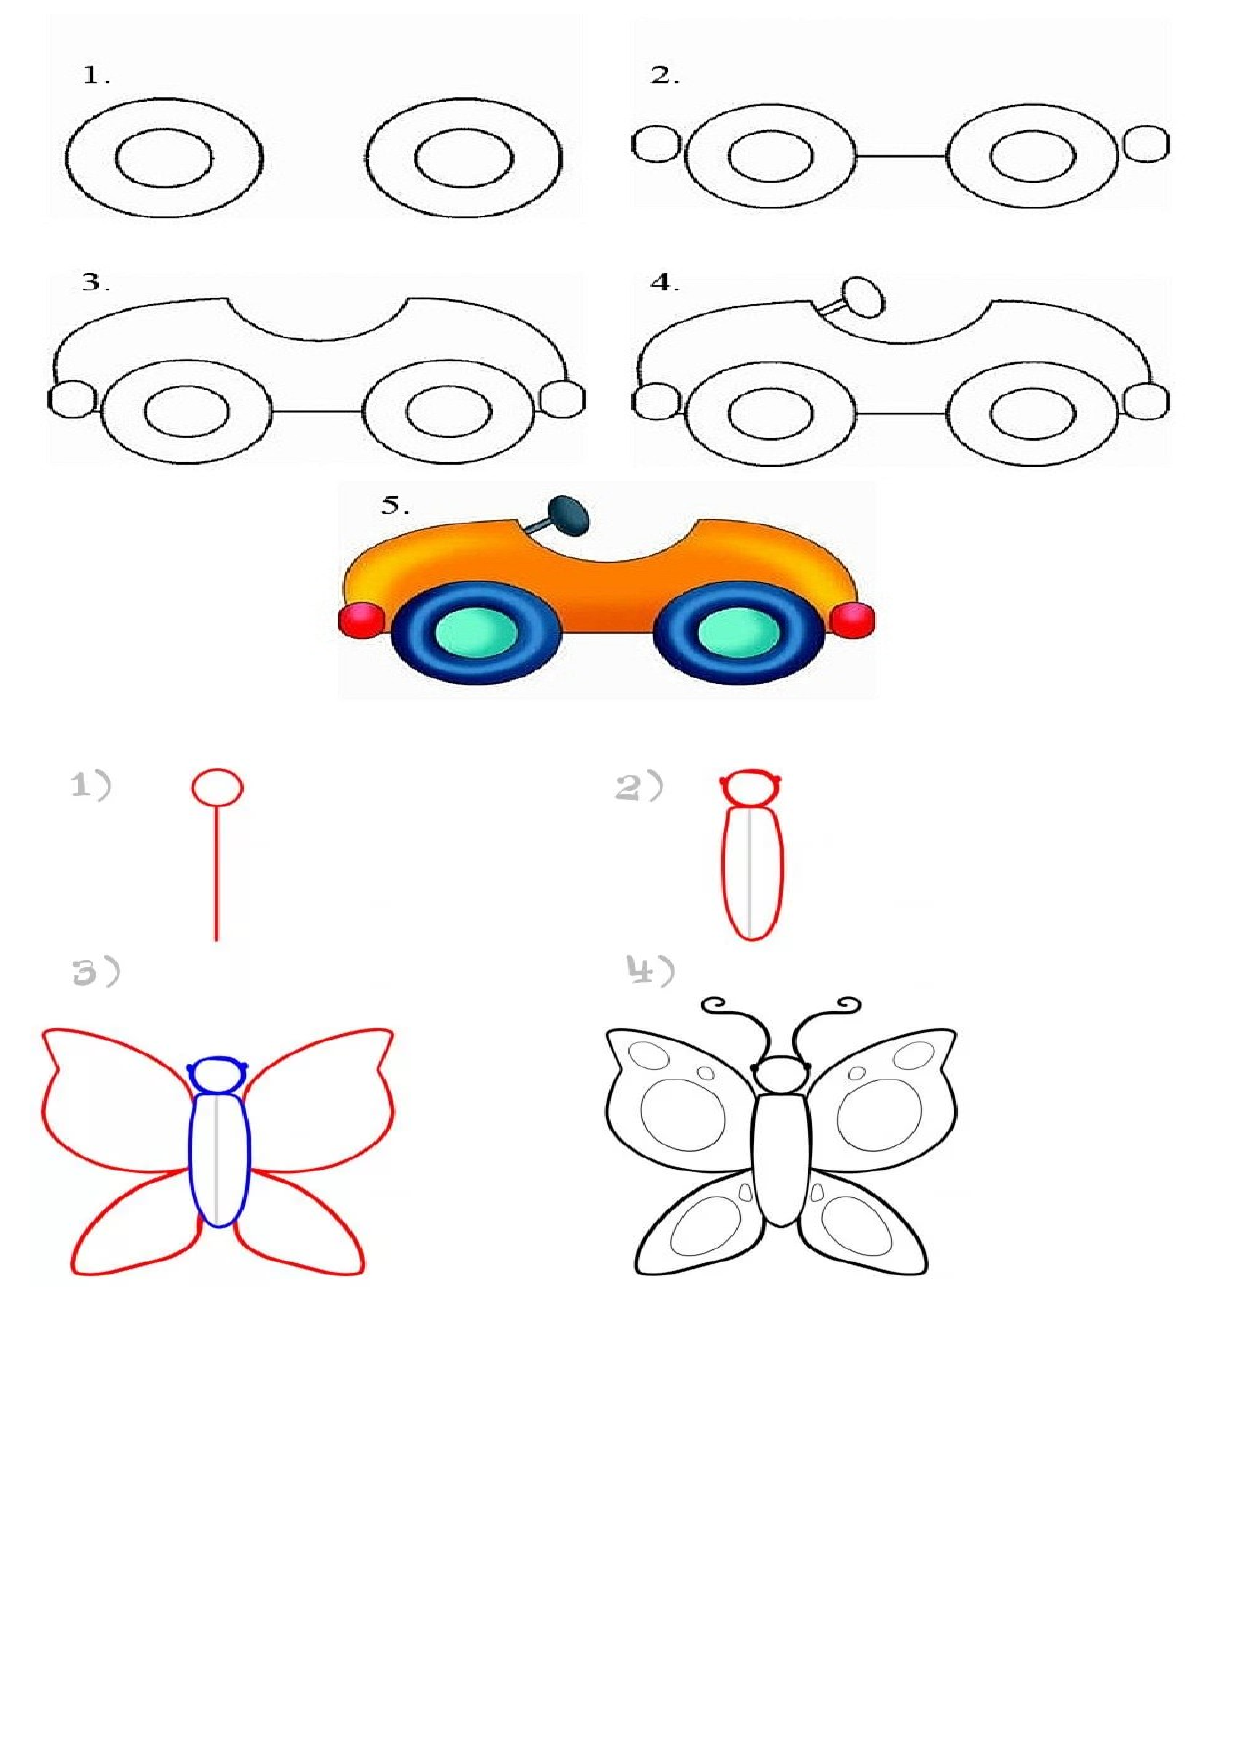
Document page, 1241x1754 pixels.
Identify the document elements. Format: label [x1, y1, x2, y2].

picture [29, 14, 1197, 726]
picture [29, 730, 972, 1287]
